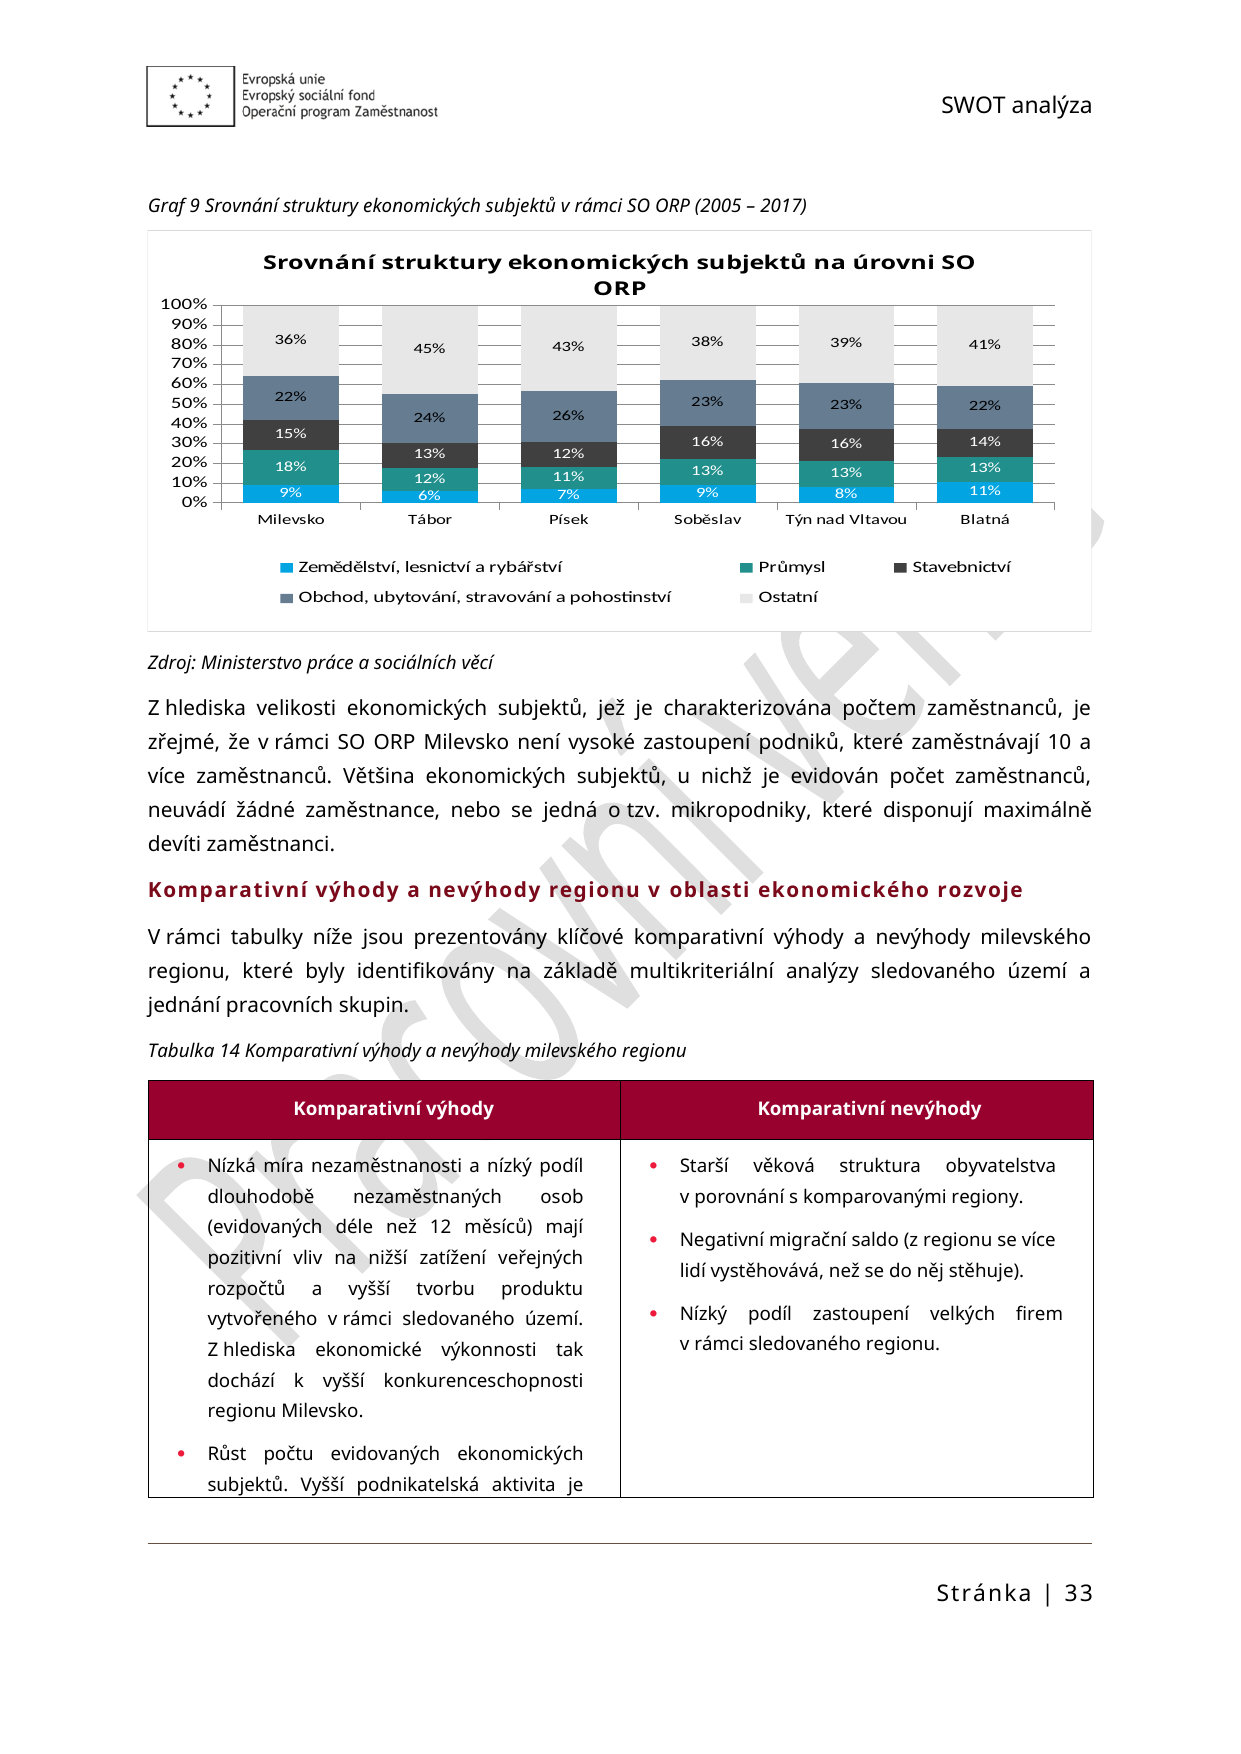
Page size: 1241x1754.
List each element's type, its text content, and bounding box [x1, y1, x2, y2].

table_header Komparativní výhody [149, 1081, 620, 1139]
text Z hlediska velikosti ekonomických subjektů, jež je charakterizována počtem zaměstnanců, je zřejmé, že v rámci SO ORP Milevsko není vysoké zastoupení podniků, které zaměstnávají 10 a více zaměstnanců. Většina ekonomických subjektů, u nichž je evidován počet zaměstnanců, neuvádí žádné zaměstnance, nebo se jedná o tzv. mikropodniky, které disponují maximálně devíti zaměstnanci. [148, 693, 1092, 857]
text Graf 9 Srovnání struktury ekonomických subjektů v rámci SO ORP (2005 – 2017) [148, 192, 1092, 217]
picture [146, 66, 438, 127]
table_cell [621, 1140, 1093, 1497]
table_header Komparativní nevýhody [621, 1081, 1093, 1139]
text Zdroj: Ministerstvo práce a sociálních věcí [148, 650, 1092, 675]
text V rámci tabulky níže jsou prezentovány klíčové komparativní výhody a nevýhody milevského regionu, které byly identifikovány na základě multikriteriální analýzy sledovaného území a jednání pracovních skupin. [148, 922, 1092, 1019]
text Tabulka 14 Komparativní výhody a nevýhody milevského regionu [148, 1037, 1092, 1062]
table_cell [149, 1140, 620, 1497]
subtitle Komparativní výhody a nevýhody regionu v oblasti ekonomického rozvoje [148, 876, 1092, 904]
